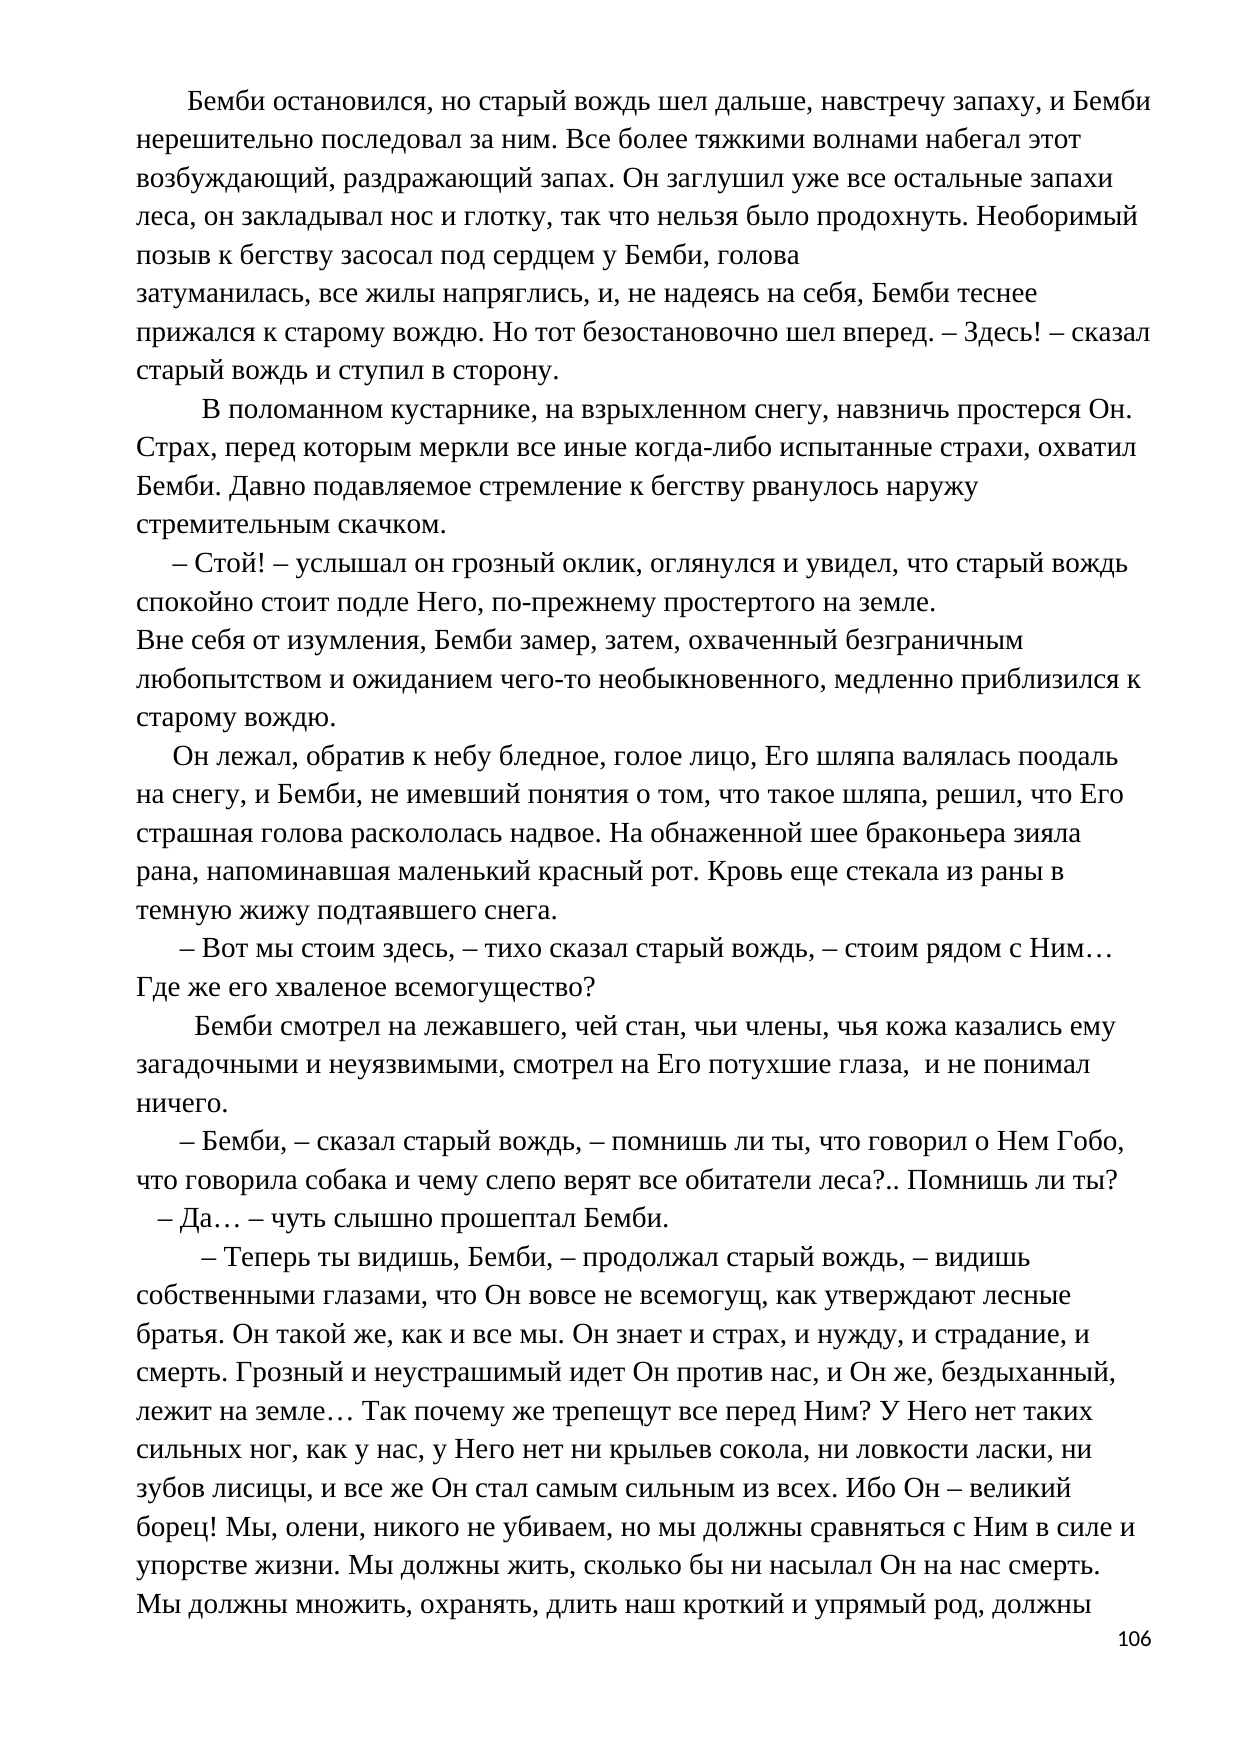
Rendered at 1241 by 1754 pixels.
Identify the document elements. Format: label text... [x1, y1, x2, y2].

text – Вот мы стоим здесь, – тихо сказал старый вождь, – стоим рядом с Ним… Где же его хваленое всемогущество? [136, 931, 1152, 1003]
text Бемби смотрел на лежавшего, чей стан, чьи члены, чья кожа казались ему загадочными и неуязвимыми, смотрел на Его потухшие глаза, и не понимал ничего. [136, 1008, 1152, 1118]
text В поломанном кустарнике, на взрыхленном снегу, навзничь простерся Он. Страх, перед которым меркли все иные когда-либо испытанные страхи, охватил Бемби. Давно подавляемое стремление к бегству рванулось наружу стремительным скачком. [136, 391, 1152, 540]
text – Стой! – услышал он грозный оклик, оглянулся и увидел, что старый вождь спокойно стоит подле Него, по-прежнему простертого на земле. [136, 545, 1152, 617]
text затуманилась, все жилы напряглись, и, не надеясь на себя, Бемби теснее прижался к старому вождю. Но тот безостановочно шел вперед. – Здесь! – сказал старый вождь и ступил в сторону. [136, 275, 1152, 386]
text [136, 1239, 1152, 1619]
text – Да… – чуть слышно прошептал Бемби. [136, 1200, 1152, 1234]
text – Бемби, – сказал старый вождь, – помнишь ли ты, что говорил о Нем Гобо, что говорила собака и чему слепо верят все обитатели леса?.. Помнишь ли ты? [136, 1123, 1152, 1195]
text Вне себя от изумления, Бемби замер, затем, охваченный безграничным любопытством и ожиданием чего-то необыкновенного, медленно приблизился к старому вождю. [136, 622, 1152, 733]
text Бемби остановился, но старый вождь шел дальше, навстречу запаху, и Бемби нерешительно последовал за ним. Все более тяжкими волнами набегал этот возбуждающий, раздражающий запах. Он заглушил уже все остальные запахи леса, он закладывал нос и глотку, так что нельзя было продохнуть. Необоримый позыв к бегству засосал под сердцем у Бемби, голова [136, 83, 1152, 270]
text Он лежал, обратив к небу бледное, голое лицо, Его шляпа валялась поодаль на снегу, и Бемби, не имевший понятия о том, что такое шляпа, решил, что Его страшная голова раскололась надвое. На обнаженной шее браконьера зияла рана, напоминавшая маленький красный рот. Кровь еще стекала из раны в темную жижу подтаявшего снега. [136, 738, 1152, 926]
